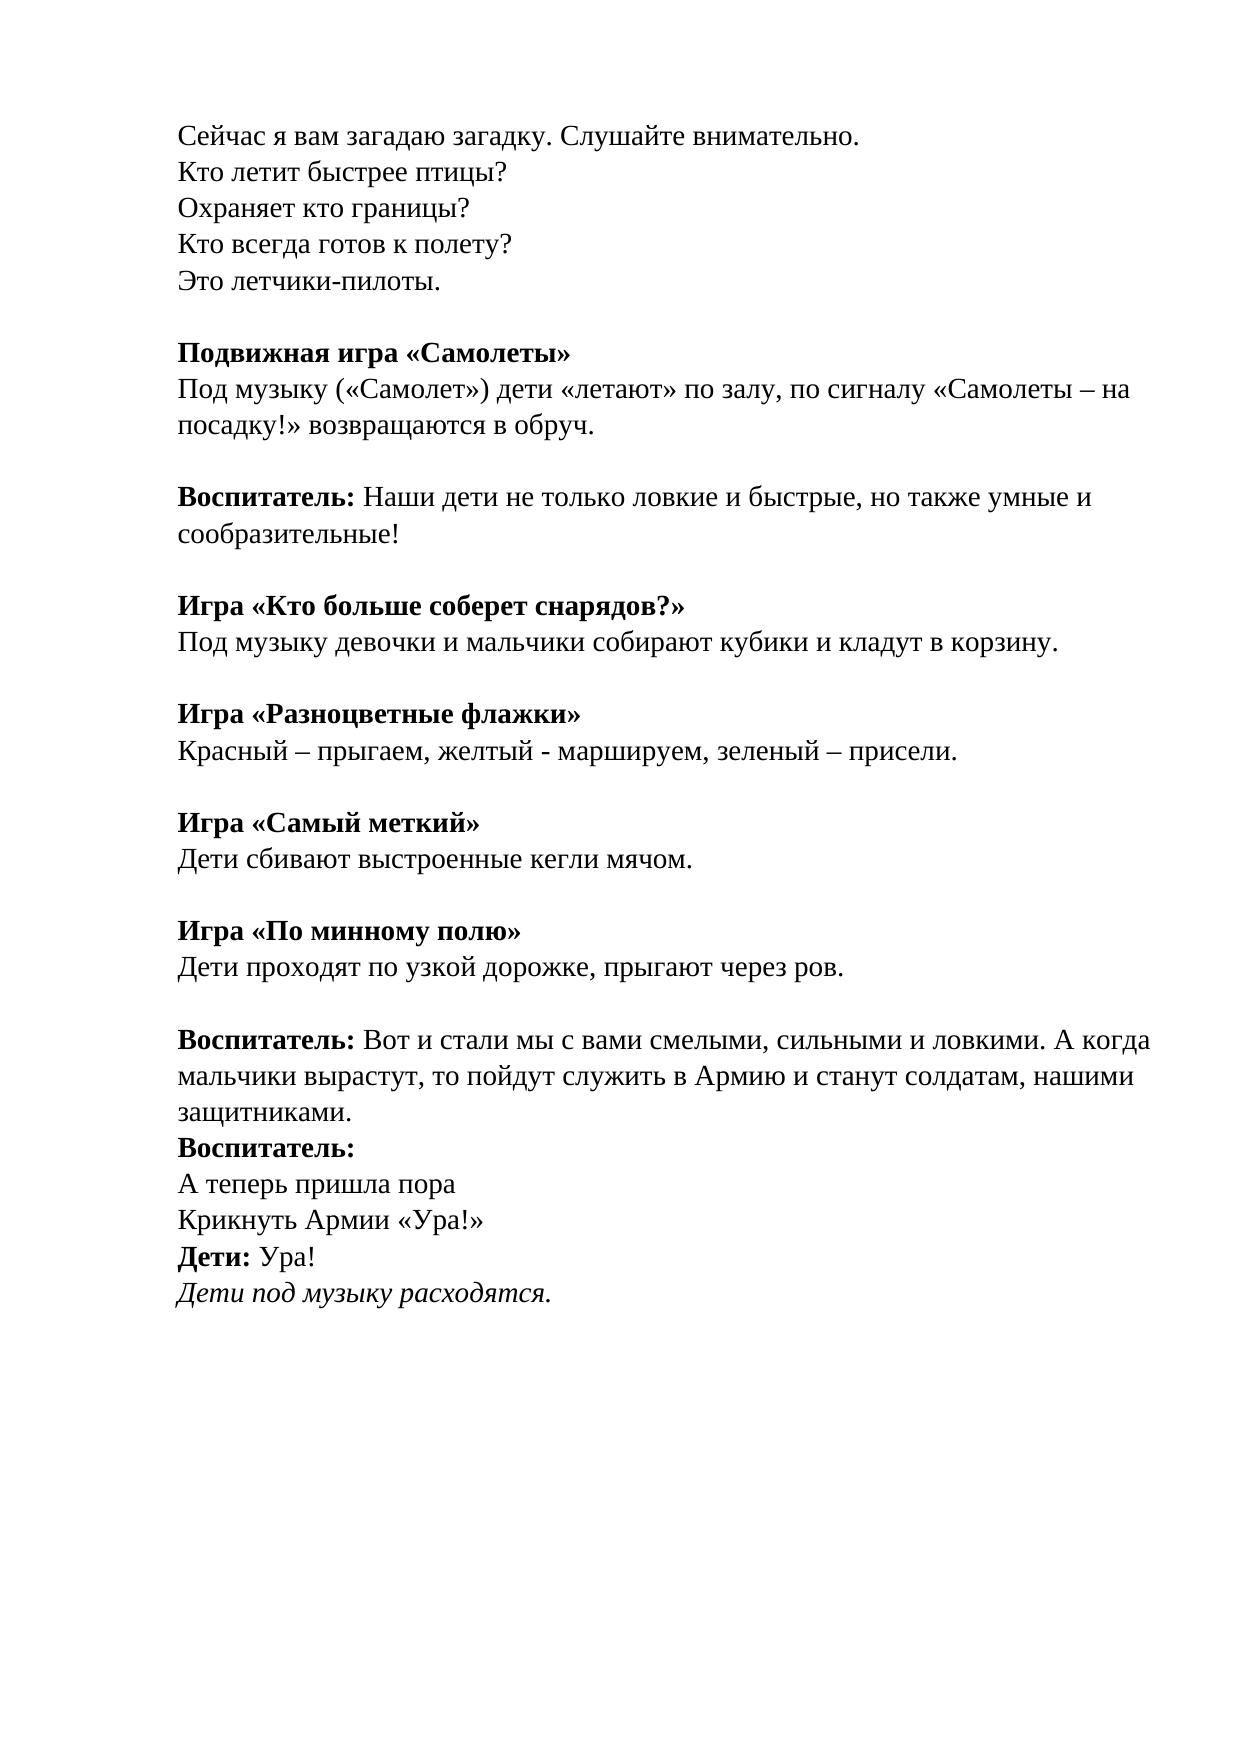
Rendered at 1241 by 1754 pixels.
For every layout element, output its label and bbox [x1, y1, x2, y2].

text [177, 118, 1152, 1308]
